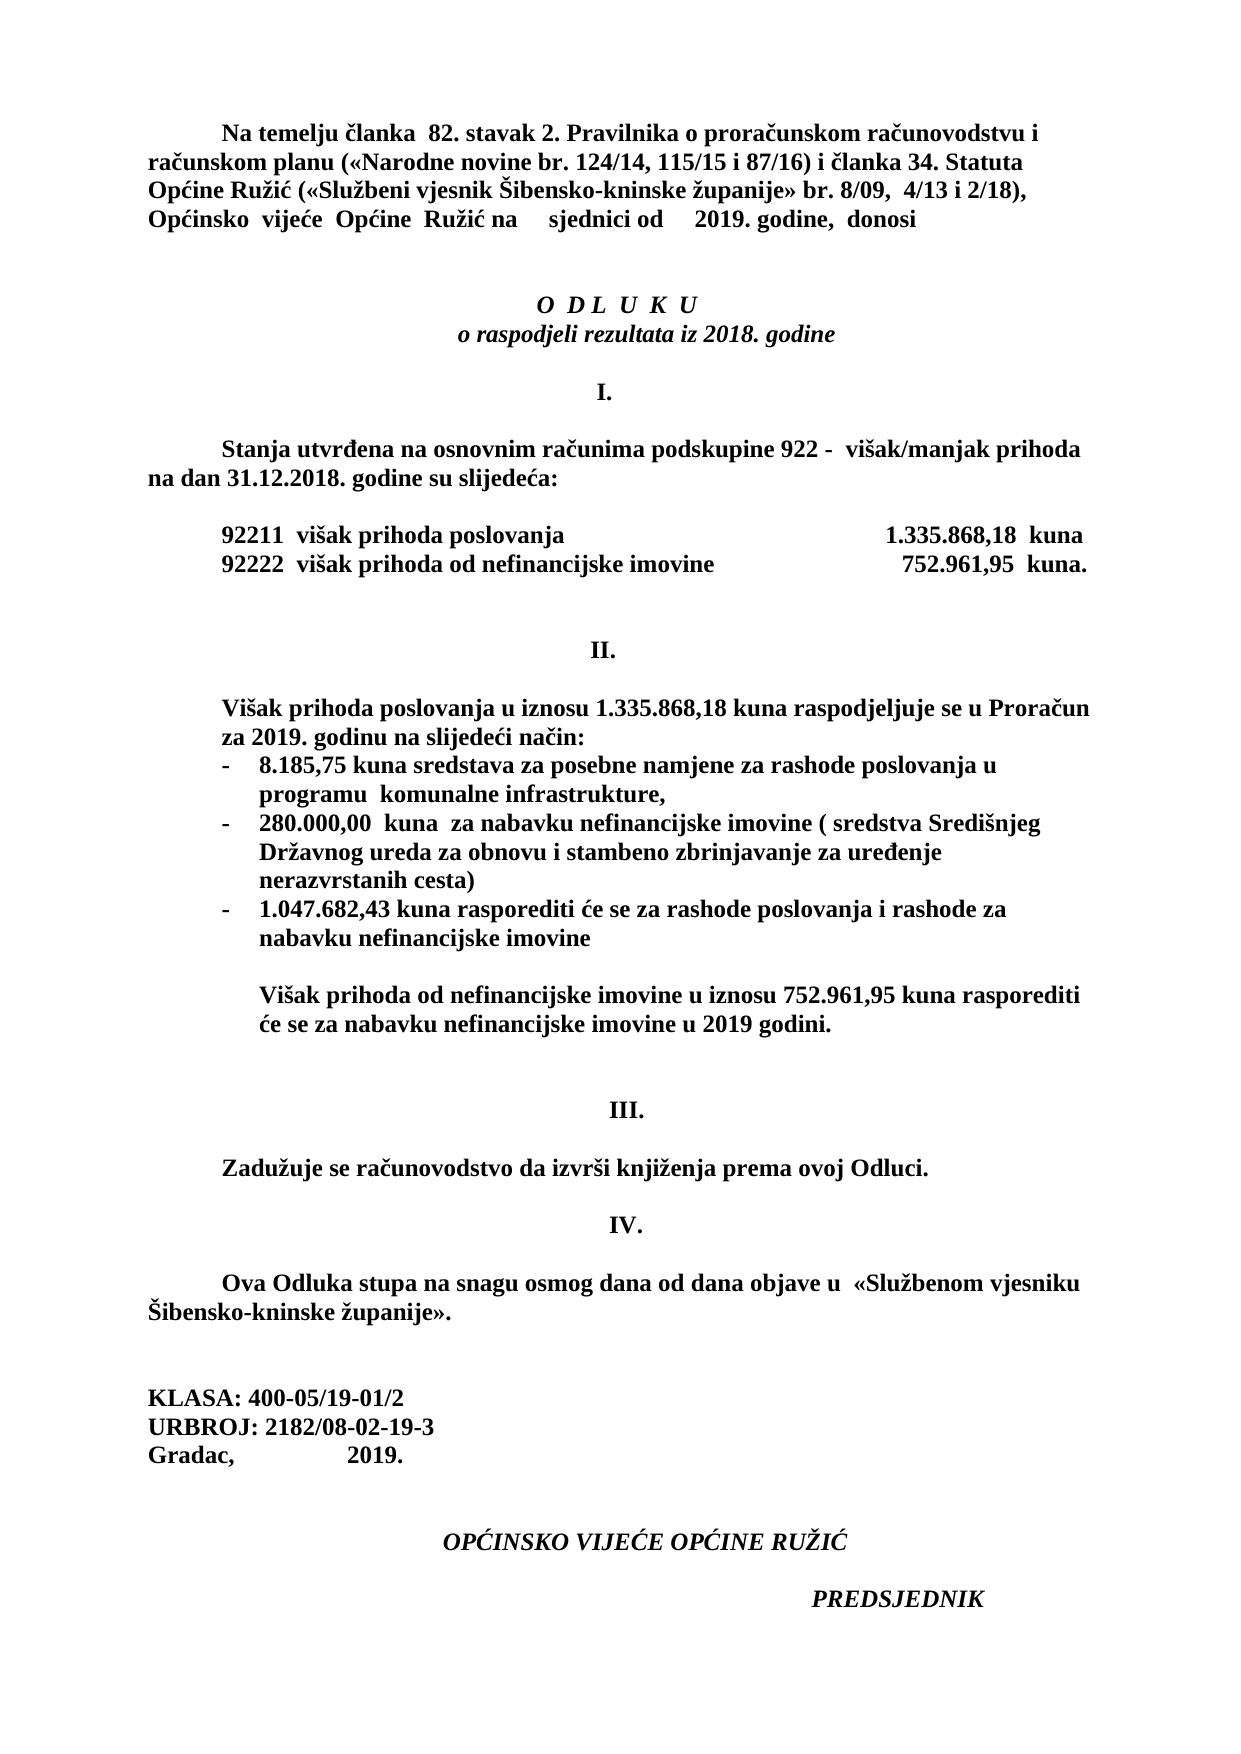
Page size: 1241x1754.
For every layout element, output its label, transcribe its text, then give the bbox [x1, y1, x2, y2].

text IV. [148, 1211, 1092, 1239]
text URBROJ: 2182/08-02-19-3 [148, 1412, 1092, 1441]
text OPĆINSKO VIJEĆE OPĆINE RUŽIĆ [148, 1527, 1092, 1556]
text PREDSJEDNIK [148, 1584, 1092, 1613]
text Višak prihoda od nefinancijske imovine u iznosu 752.961,95 kuna rasporediti će se za nabavku nefinancijske imovine u 2019 godini. [259, 981, 1092, 1038]
list 8.185,75 kuna sredstava za posebne namjene za rashode poslovanja u programu komunalne infrastrukture, [221, 751, 1092, 808]
text Ova Odluka stupa na snagu osmog dana od dana objave u «Službenom vjesniku Šibensko-kninske županije». [148, 1268, 1092, 1326]
text KLASA: 400-05/19-01/2 [148, 1383, 1092, 1412]
list 1.047.682,43 kuna rasporediti će se za rashode poslovanja i rashode za nabavku nefinancijske imovine [221, 894, 1092, 952]
text II. [148, 636, 1092, 664]
list 280.000,00 kuna za nabavku nefinancijske imovine ( sredstva Središnjeg Državnog ureda za obnovu i stambeno zbrinjavanje za uređenje nerazvrstanih cesta) [221, 808, 1092, 894]
text III. [148, 1096, 1092, 1124]
text Gradac, 2019. [148, 1441, 1092, 1469]
text Na temelju članka 82. stavak 2. Pravilnika o proračunskom računovodstvu i računskom planu («Narodne novine br. 124/14, 115/15 i 87/16) i članka 34. Statuta Općine Ružić («Službeni vjesnik Šibensko-kninske županije» br. 8/09, 4/13 i 2/18), Općinsko vijeće Općine Ružić na sjednici od 2019. godine, donosi [148, 118, 1092, 233]
text I. [148, 377, 1092, 406]
text o raspodjeli rezultata iz 2018. godine [148, 319, 1092, 348]
text Zadužuje se računovodstvo da izvrši knjiženja prema ovoj Odluci. [148, 1153, 1092, 1182]
text Stanja utvrđena na osnovnim računima podskupine 922 - višak/manjak prihoda na dan 31.12.2018. godine su slijedeća: [148, 434, 1092, 492]
text 92222 višak prihoda od nefinancijske imovine 752.961,95 kuna. [148, 549, 1092, 578]
text O D L U K U [148, 291, 1092, 319]
text Višak prihoda poslovanja u iznosu 1.335.868,18 kuna raspodjeljuje se u Proračun za 2019. godinu na slijedeći način: [148, 693, 1092, 751]
text 92211 višak prihoda poslovanja 1.335.868,18 kuna [148, 521, 1092, 549]
